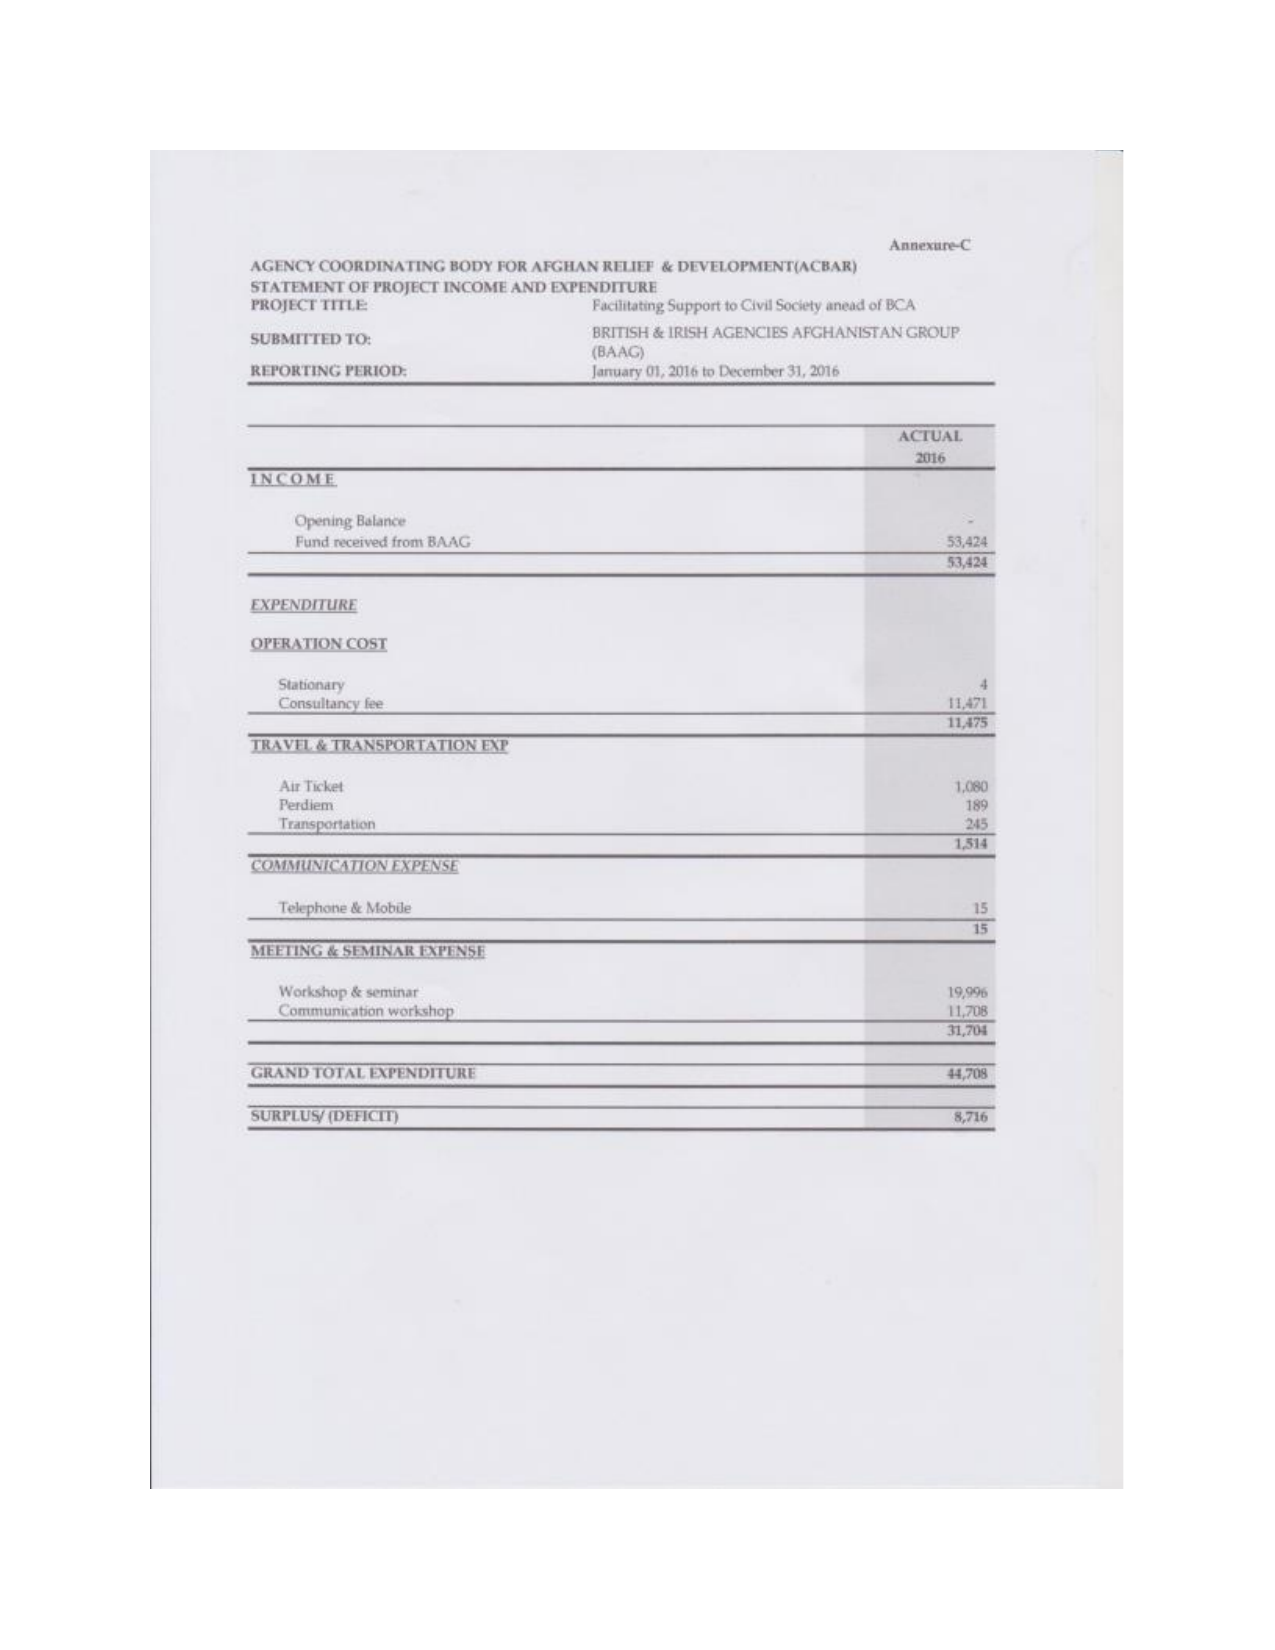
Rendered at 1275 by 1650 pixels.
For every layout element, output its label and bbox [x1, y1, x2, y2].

picture [150, 150, 1124, 1489]
